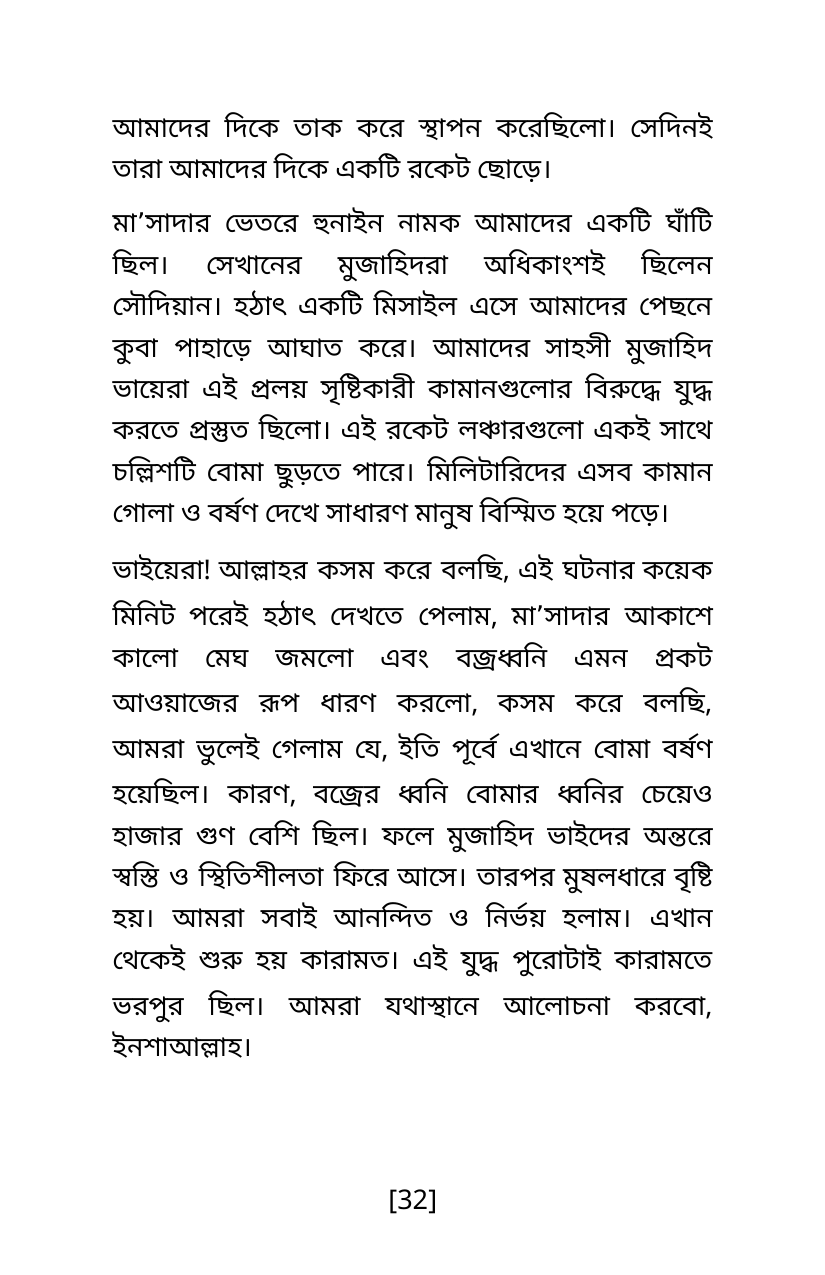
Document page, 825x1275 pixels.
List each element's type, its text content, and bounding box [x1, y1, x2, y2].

text ভাইয়েরা! আল্লাহর কসম করে বলছি, এই ঘটনার কয়েক মিনিট পরেই হঠাৎ দেখতে পেলাম, মা’সাদার আকাশে কালো মেঘ জমলো এবং বজ্রধ্বনি এমন প্রকট আওয়াজের রূপ ধারণ করলো, কসম করে বলছি, আমরা ভুলেই গেলাম যে, ইতি পূর্বে এখানে বোমা বর্ষণ হয়েছিল। কারণ, বজ্রের ধ্বনি বোমার ধ্বনির চেয়েও হাজার গুণ বেশি ছিল। ফলে মুজাহিদ ভাইদের অন্তরে স্বস্তি ও স্থিতিশীলতা ফিরে আসে। তারপর মুষলধারে বৃষ্টি হয়। আমরা সবাই আনন্দিত ও নির্ভয় হলাম। এখান থেকেই শুরু হয় কারামত। এই যুদ্ধ পুরোটাই কারামতে ভরপুর ছিল। আমরা যথাস্থানে আলোচনা করবো, ইনশাআল্লাহ। [112, 551, 712, 1067]
text মা’সাদার ভেতরে হুনাইন নামক আমাদের একটি ঘাঁটি ছিল। সেখানের মুজাহিদরা অধিকাংশই ছিলেন সৌদিয়ান। হঠাৎ একটি মিসাইল এসে আমাদের পেছনে কুবা পাহাড়ে আঘাত করে। আমাদের সাহসী মুজাহিদ ভায়েরা এই প্রলয় সৃষ্টিকারী কামানগুলোর বিরুদ্ধে যুদ্ধ করতে প্রস্তুত ছিলো। এই রকেট লঞ্চারগুলো একই সাথে চল্লিশটি বোমা ছুড়তে পারে। মিলিটারিদের এসব কামান গোলা ও বর্ষণ দেখে সাধারণ মানুষ বিস্মিত হয়ে পড়ে। [112, 207, 712, 533]
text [112, 112, 712, 190]
